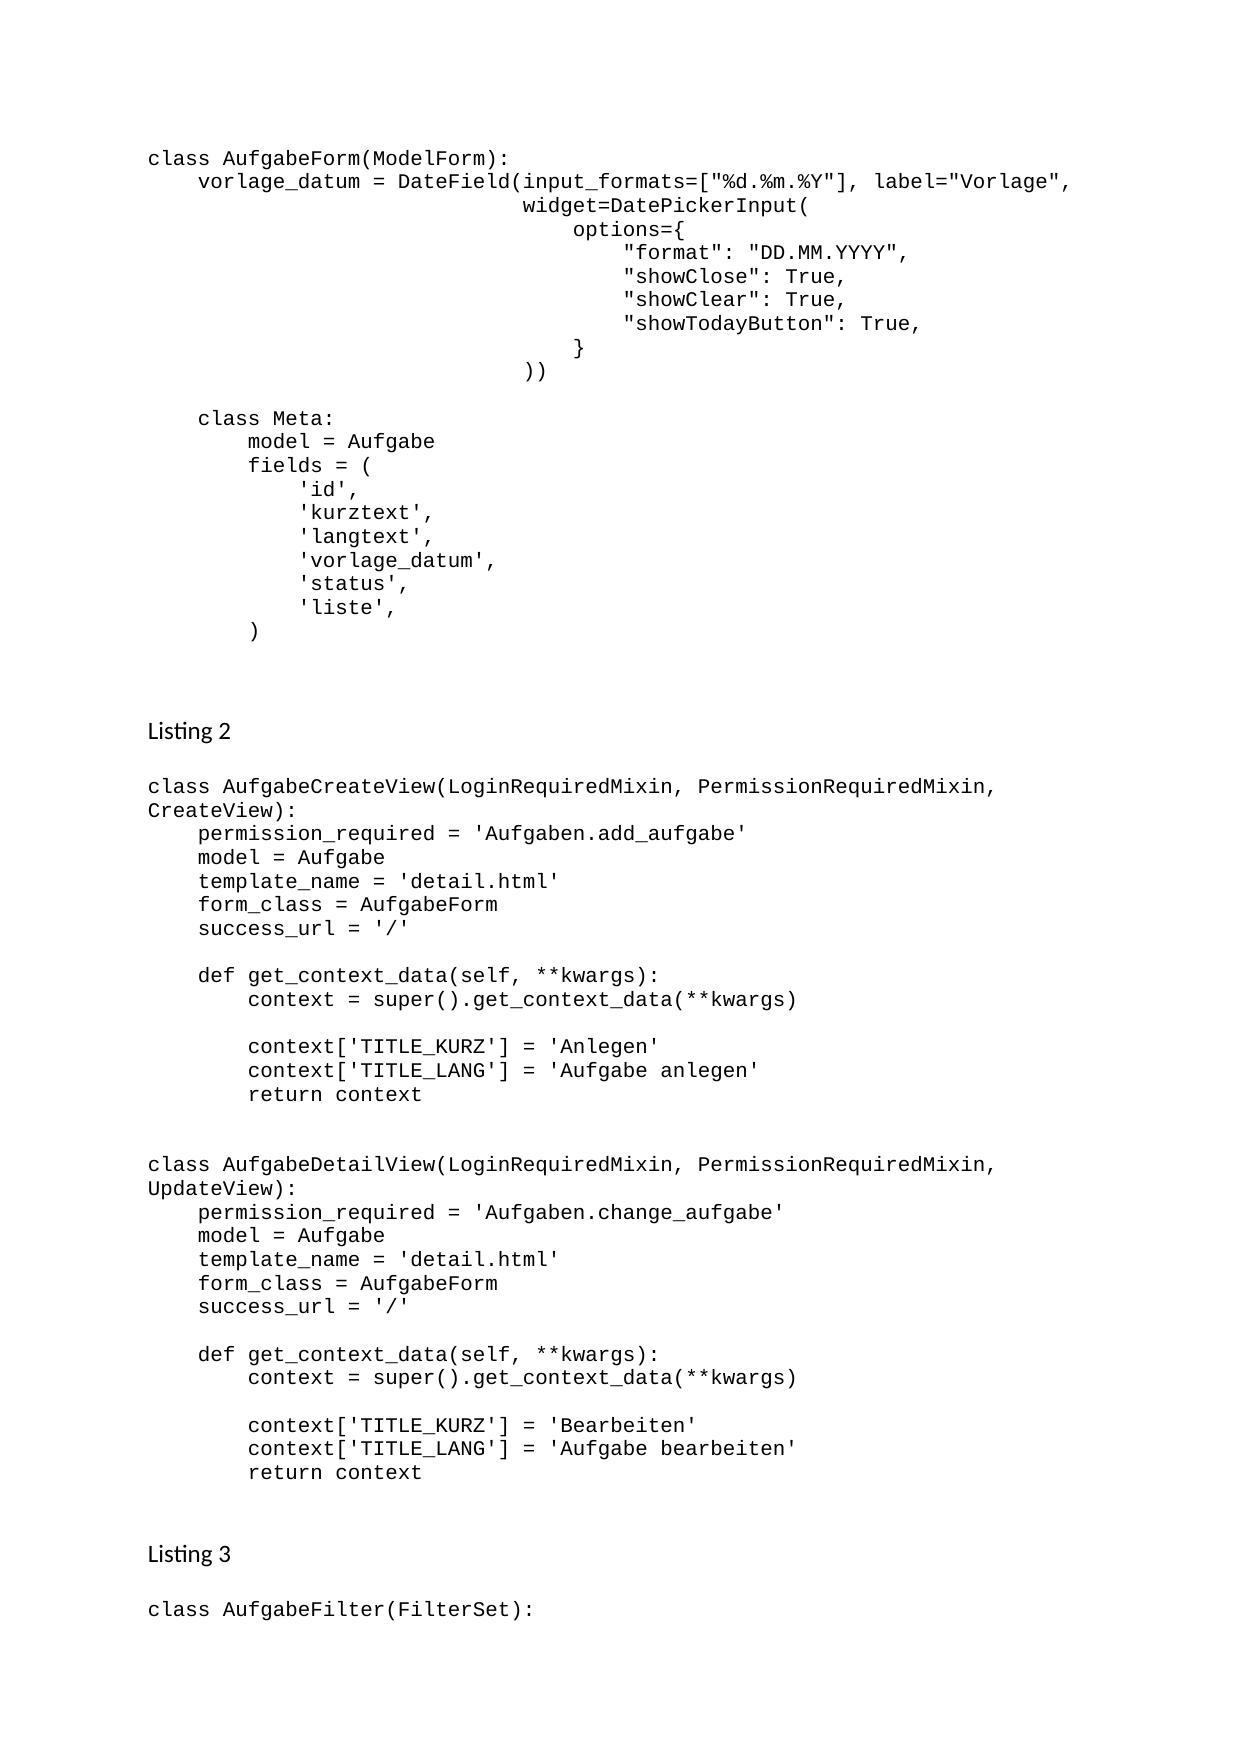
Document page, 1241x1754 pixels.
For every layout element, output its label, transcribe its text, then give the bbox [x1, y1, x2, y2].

text "showClear": True, [148, 289, 1093, 313]
text permission_required = 'Aufgaben.add_aufgabe' [148, 823, 1093, 847]
text "showTodayButton": True, [148, 313, 1093, 337]
text form_class = AufgabeForm [148, 1273, 1093, 1296]
text 'status', [148, 573, 1093, 597]
text Listing 3 [148, 1538, 1093, 1568]
text context = super().get_context_data(**kwargs) [148, 1367, 1093, 1391]
text "format": "DD.MM.YYYY", [148, 242, 1093, 266]
text class Meta: [148, 408, 1093, 431]
text } [148, 337, 1093, 360]
text 'liste', [148, 597, 1093, 621]
text success_url = '/' [148, 918, 1093, 942]
text model = Aufgabe [148, 431, 1093, 455]
text template_name = 'detail.html' [148, 871, 1093, 894]
text class AufgabeDetailView(LoginRequiredMixin, PermissionRequiredMixin, UpdateView): [148, 1154, 1093, 1202]
text class AufgabeFilter(FilterSet): [148, 1599, 1093, 1623]
text vorlage_datum = DateField(input_formats=["%d.%m.%Y"], label="Vorlage", [148, 171, 1093, 195]
text def get_context_data(self, **kwargs): [148, 965, 1093, 989]
text def get_context_data(self, **kwargs): [148, 1344, 1093, 1367]
text context['TITLE_KURZ'] = 'Bearbeiten' [148, 1414, 1093, 1438]
text context['TITLE_LANG'] = 'Aufgabe bearbeiten' [148, 1438, 1093, 1462]
text return context [148, 1083, 1093, 1107]
text context['TITLE_LANG'] = 'Aufgabe anlegen' [148, 1060, 1093, 1083]
text permission_required = 'Aufgaben.change_aufgabe' [148, 1202, 1093, 1225]
text fields = ( [148, 455, 1093, 479]
text options={ [148, 218, 1093, 242]
text form_class = AufgabeForm [148, 894, 1093, 918]
text Listing 2 [148, 715, 1093, 746]
text class AufgabeCreateView(LoginRequiredMixin, PermissionRequiredMixin, CreateView): [148, 776, 1093, 823]
text 'vorlage_datum', [148, 549, 1093, 573]
text widget=DatePickerInput( [148, 195, 1093, 218]
text 'kurztext', [148, 502, 1093, 526]
text return context [148, 1462, 1093, 1486]
text model = Aufgabe [148, 1225, 1093, 1249]
text class AufgabeForm(ModelForm): [148, 148, 1093, 171]
text success_url = '/' [148, 1296, 1093, 1320]
text model = Aufgabe [148, 847, 1093, 871]
text context['TITLE_KURZ'] = 'Anlegen' [148, 1036, 1093, 1060]
text context = super().get_context_data(**kwargs) [148, 989, 1093, 1013]
text 'langtext', [148, 526, 1093, 549]
text 'id', [148, 479, 1093, 502]
text )) [148, 360, 1093, 384]
text template_name = 'detail.html' [148, 1249, 1093, 1273]
text ) [148, 621, 1093, 644]
text "showClose": True, [148, 266, 1093, 289]
